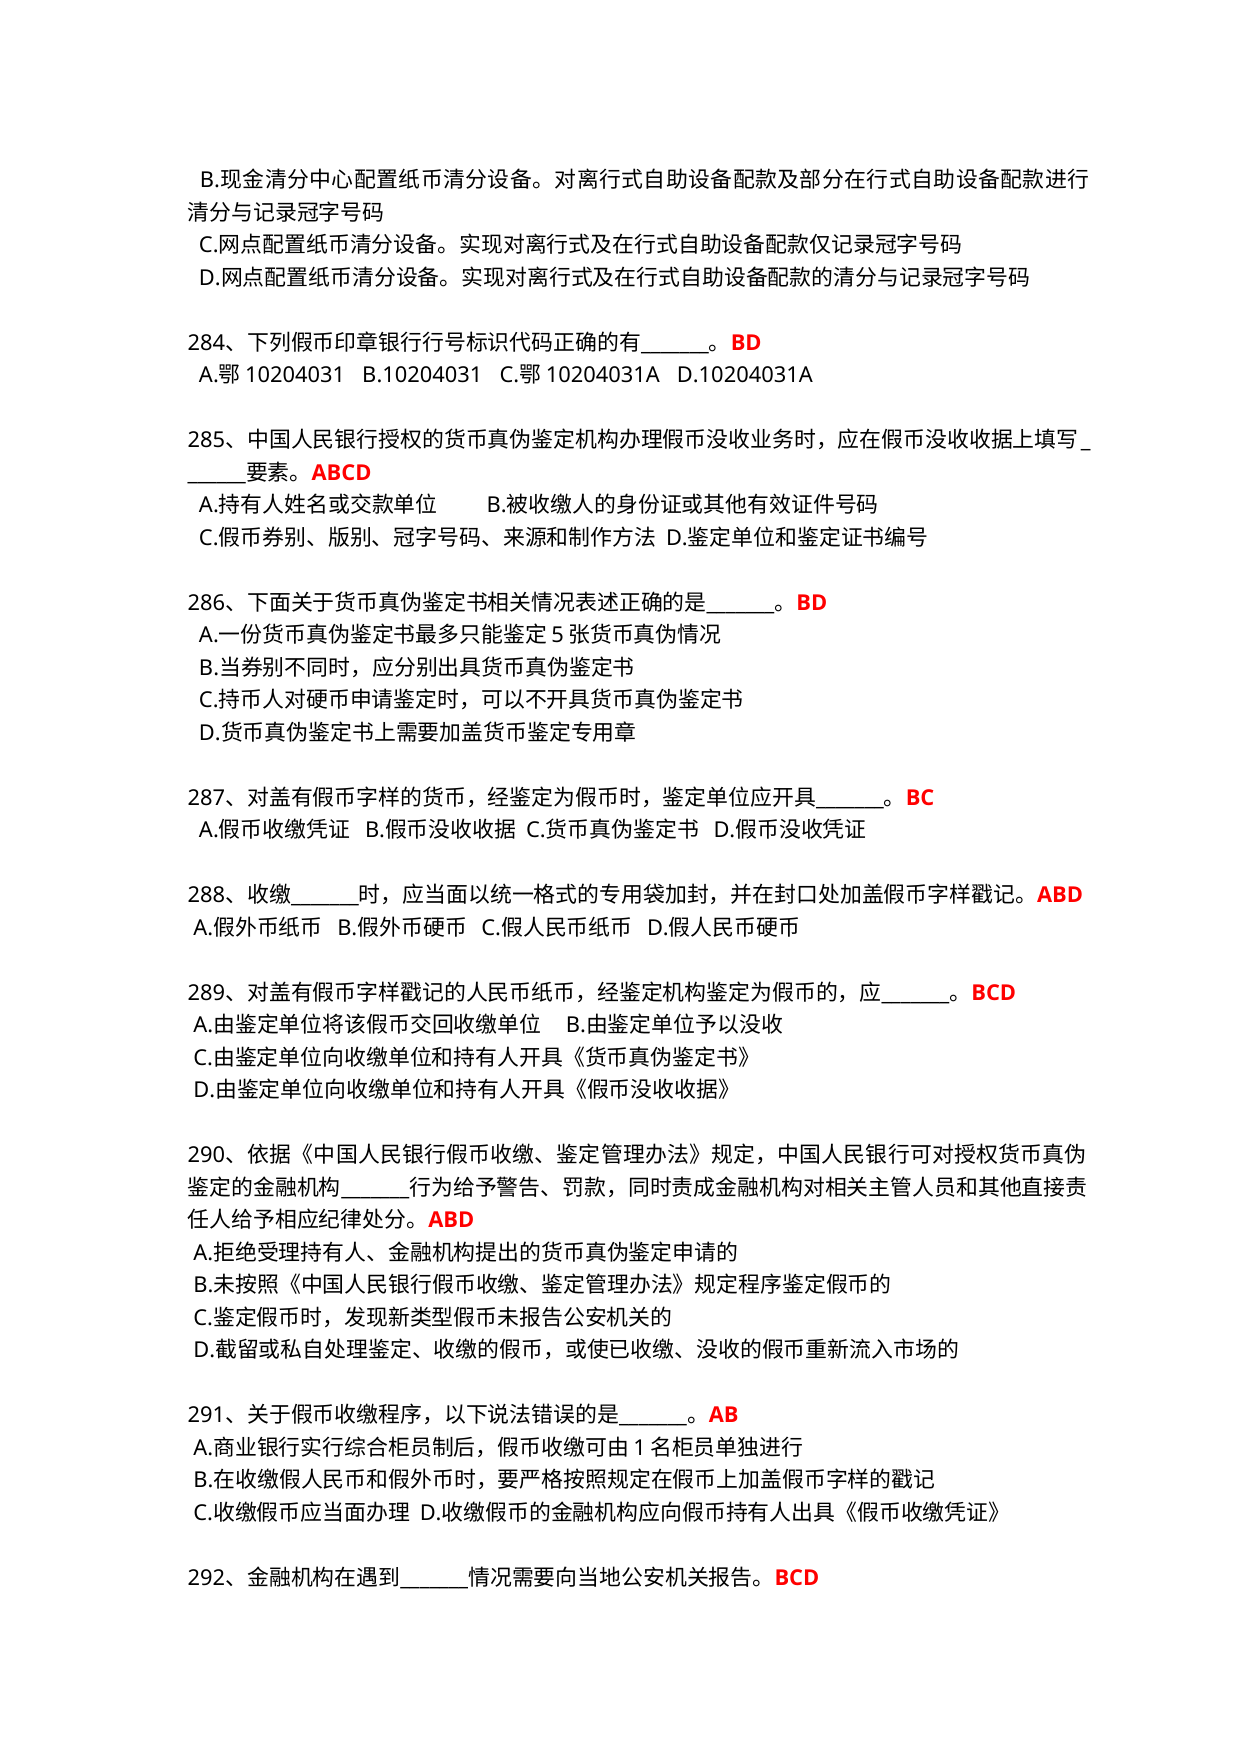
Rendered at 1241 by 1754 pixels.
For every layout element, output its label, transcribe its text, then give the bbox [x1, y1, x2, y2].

text 286、下面关于货币真伪鉴定书相关情况表述正确的是_______。BD [187, 584, 1090, 617]
text 284、下列假币印章银行行号标识代码正确的有_______。BD [187, 324, 1090, 357]
text C.收缴假币应当面办理 D.收缴假币的金融机构应向假币持有人出具《假币收缴凭证》 [187, 1494, 1090, 1527]
text D.货币真伪鉴定书上需要加盖货币鉴定专用章 [187, 714, 1090, 747]
text D.截留或私自处理鉴定、收缴的假币，或使已收缴、没收的假币重新流入市场的 [187, 1332, 1090, 1364]
text 285、中国人民银行授权的货币真伪鉴定机构办理假币没收业务时，应在假币没收收据上填写_______要素。ABCD [187, 422, 1090, 487]
text A.假币收缴凭证 B.假币没收收据 C.货币真伪鉴定书 D.假币没收凭证 [187, 812, 1090, 844]
text A.鄂10204031 B.10204031 C.鄂10204031A D.10204031A [187, 357, 1090, 389]
text D.由鉴定单位向收缴单位和持有人开具《假币没收收据》 [187, 1072, 1090, 1104]
text 289、对盖有假币字样戳记的人民币纸币，经鉴定机构鉴定为假币的，应_______。BCD [187, 974, 1090, 1007]
text 290、依据《中国人民银行假币收缴、鉴定管理办法》规定，中国人民银行可对授权货币真伪鉴定的金融机构_______行为给予警告、罚款，同时责成金融机构对相关主管人员和其他直接责任人给予相应纪律处分。ABD [187, 1137, 1090, 1234]
text B.当券别不同时，应分别出具货币真伪鉴定书 [187, 649, 1090, 682]
text C.持币人对硬币申请鉴定时，可以不开具货币真伪鉴定书 [187, 682, 1090, 714]
text A.商业银行实行综合柜员制后，假币收缴可由1名柜员单独进行 [187, 1429, 1090, 1462]
text 292、金融机构在遇到_______情况需要向当地公安机关报告。BCD [187, 1559, 1090, 1592]
text C.假币券别、版别、冠字号码、来源和制作方法 D.鉴定单位和鉴定证书编号 [187, 519, 1090, 552]
text D.网点配置纸币清分设备。实现对离行式及在行式自助设备配款的清分与记录冠字号码 [187, 259, 1090, 292]
text 287、对盖有假币字样的货币，经鉴定为假币时，鉴定单位应开具_______。BC [187, 779, 1090, 812]
text B.现金清分中心配置纸币清分设备。对离行式自助设备配款及部分在行式自助设备配款进行清分与记录冠字号码 [187, 162, 1090, 227]
text 288、收缴_______时，应当面以统一格式的专用袋加封，并在封口处加盖假币字样戳记。ABD [187, 877, 1090, 909]
text C.网点配置纸币清分设备。实现对离行式及在行式自助设备配款仅记录冠字号码 [187, 227, 1090, 259]
text A.由鉴定单位将该假币交回收缴单位 B.由鉴定单位予以没收 [187, 1007, 1090, 1039]
text C.鉴定假币时，发现新类型假币未报告公安机关的 [187, 1299, 1090, 1332]
text B.在收缴假人民币和假外币时，要严格按照规定在假币上加盖假币字样的戳记 [187, 1462, 1090, 1494]
text A.拒绝受理持有人、金融机构提出的货币真伪鉴定申请的 [187, 1234, 1090, 1267]
text 291、关于假币收缴程序，以下说法错误的是_______。AB [187, 1397, 1090, 1429]
text B.未按照《中国人民银行假币收缴、鉴定管理办法》规定程序鉴定假币的 [187, 1267, 1090, 1299]
text A.持有人姓名或交款单位 B.被收缴人的身份证或其他有效证件号码 [187, 487, 1090, 519]
text A.假外币纸币 B.假外币硬币 C.假人民币纸币 D.假人民币硬币 [187, 909, 1090, 942]
text C.由鉴定单位向收缴单位和持有人开具《货币真伪鉴定书》 [187, 1039, 1090, 1072]
text A.一份货币真伪鉴定书最多只能鉴定5张货币真伪情况 [187, 617, 1090, 649]
